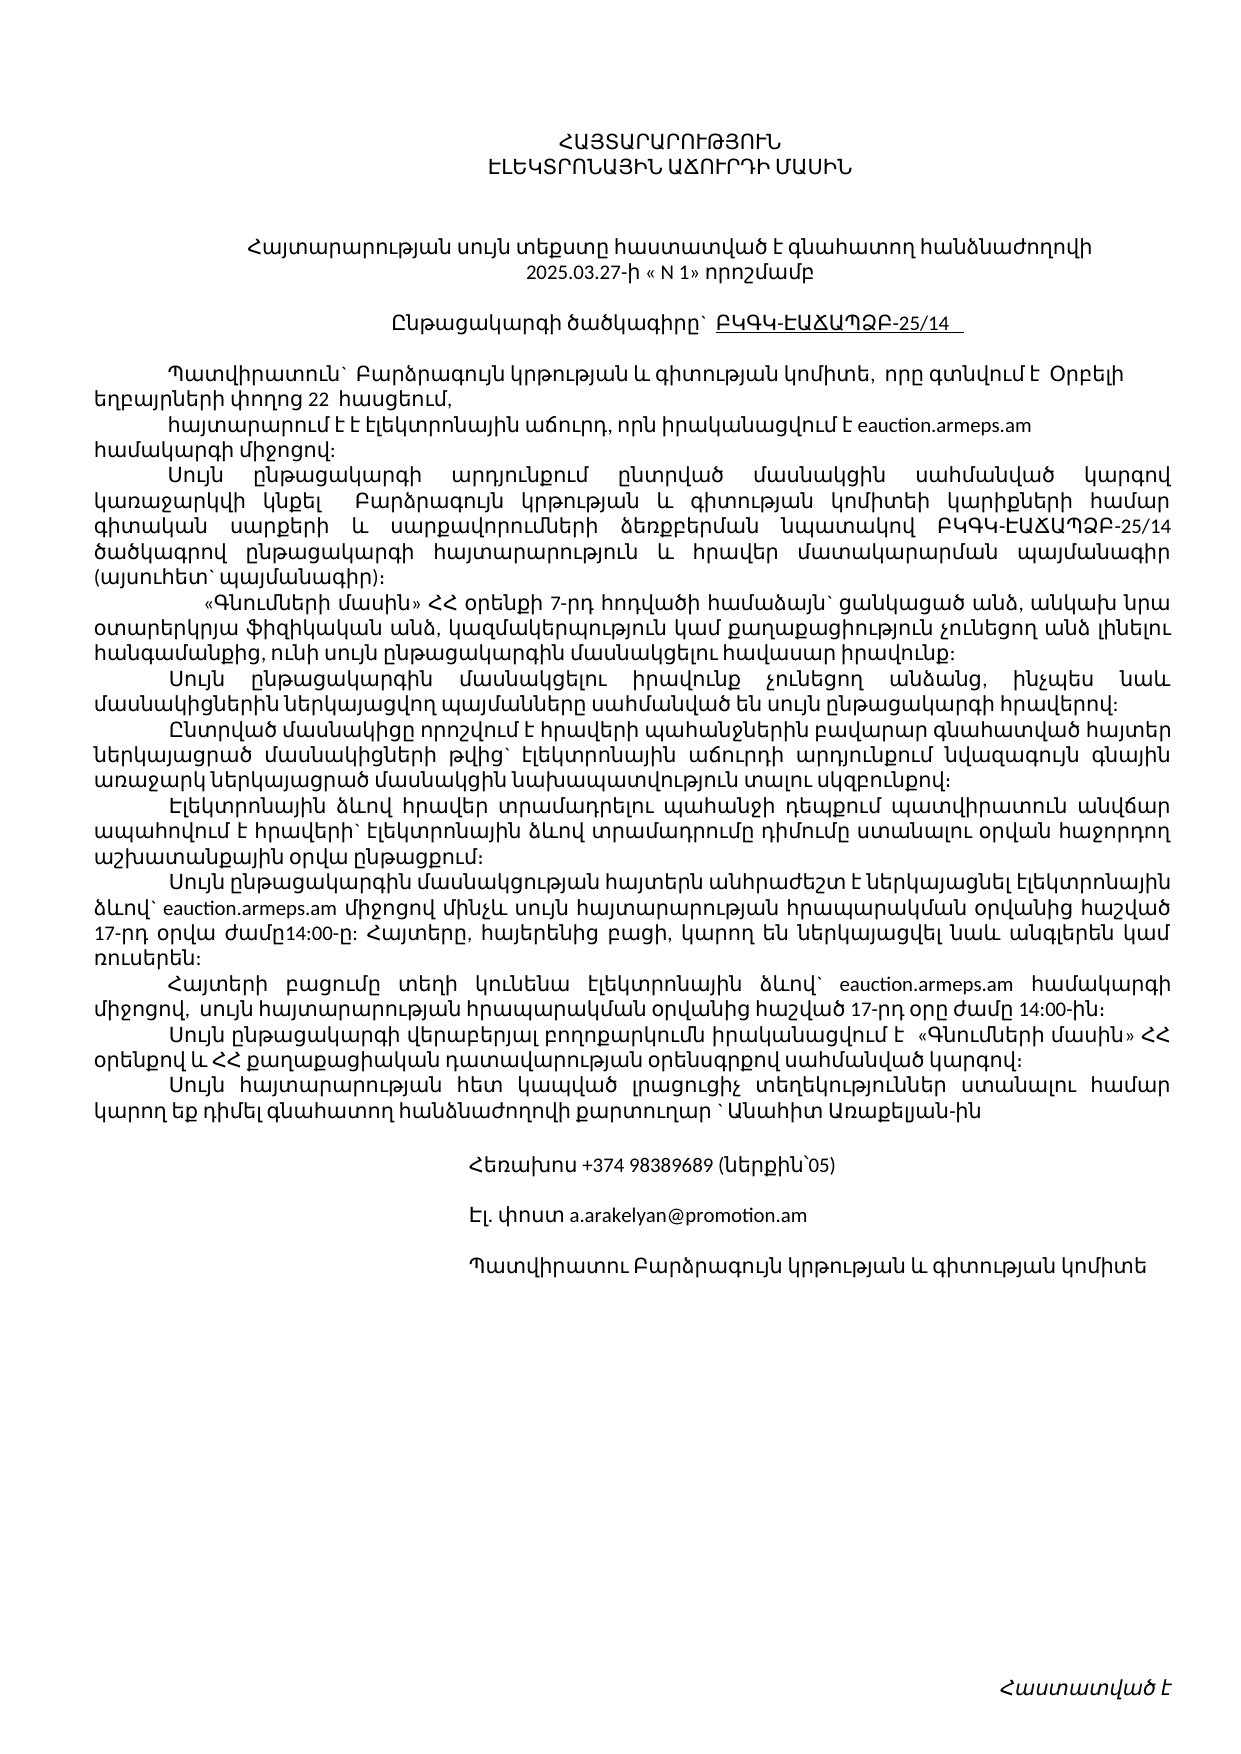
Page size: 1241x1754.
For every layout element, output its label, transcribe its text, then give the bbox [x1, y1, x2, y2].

text Սույն հայտարարության հետ կապված լրացուցիչ տեղեկություններ ստանալու համար կարող եք դիմել գնահատող հանձնաժողովի քարտուղար ` Անահիտ Առաքելյան-ին [94, 1073, 1171, 1123]
text ԷԼԵԿՏՐՈՆԱՅԻՆ ԱՃՈՒՐԴԻ ՄԱՍԻՆ [94, 154, 1171, 180]
text հայտարարում է է էլեկտրոնային աճուրդ, որն իրականացվում է eauction.armeps.am համակարգի միջոցով: [94, 412, 1171, 463]
text Սույն ընթացակարգին մասնակցելու իրավունք չունեցող անձանց, ինչպես նաև մասնակիցներին ներկայացվող պայմանները սահմանված են սույն ընթացակարգի հրավերով: [94, 666, 1171, 717]
text ՀԱՅՏԱՐԱՐՈՒԹՅՈՒՆ [94, 129, 1171, 154]
text 2025.03.27 -ի « N 1» որոշմամբ [94, 259, 1171, 285]
text Հեռախոս +374 98389689 (ներքին՝05) [94, 1152, 1171, 1177]
text Էլեկտրոնային ձևով հրավեր տրամադրելու պահանջի դեպքում պատվիրատուն անվճար ապահովում է հրավերի` էլեկտրոնային ձևով տրամադրումը դիմումը ստանալու օրվան հաջորդող աշխատանքային օրվա ընթացքում։ [94, 793, 1171, 869]
text Պատվիրատուն` Բարձրագույն կրթության և գիտության կոմիտե, որը գտնվում է Օրբելի եղբայրների փողոց 22 հասցեում, [94, 361, 1171, 412]
text Սույն ընթացակարգի վերաբերյալ բողոքարկումն իրականացվում է «Գնումների մասին» ՀՀ օրենքով և ՀՀ քաղաքացիական դատավարության օրենսգրքով սահմանված կարգով։ [94, 1022, 1171, 1073]
text Հայտարարության սույն տեքստը հաստատված է գնահատող հանձնաժողովի [94, 234, 1171, 259]
text Էլ. փոստ a.arakelyan@promotion.am [94, 1203, 1171, 1228]
text Պատվիրատու Բարձրագույն կրթության և գիտության կոմիտե [94, 1253, 1171, 1279]
text Սույն ընթացակարգին մասնակցության հայտերն անհրաժեշտ է ներկայացնել էլեկտրոնային ձևով` eauction.armeps.am միջոցով մինչև սույն հայտարարության հրապարակման օրվանից հաշված 17-րդ օրվա ժամը14:00-ը: Հայտերը, հայերենից բացի, կարող են ներկայացվել նաև անգլերեն կամ ռուսերեն: [94, 869, 1171, 971]
text Հաստատված է [94, 1675, 1171, 1701]
text Հայտերի բացումը տեղի կունենա էլեկտրոնային ձևով` eauction.armeps.am համակարգի միջոցով, սույն հայտարարության հրապարակման օրվանից հաշված 17-րդ օրը ժամը 14:00-ին։ [94, 971, 1171, 1022]
text Սույն ընթացակարգի արդյունքում ընտրված մասնակցին սահմանված կարգով կառաջարկվի կնքել Բարձրագույն կրթության և գիտության կոմիտեի կարիքների համար գիտական սարքերի և սարքավորումների ձեռքբերման նպատակով ԲԿԳԿ-ԷԱՃԱՊՁԲ-25/14 ծածկագրով ընթացակարգի հայտարարություն և հրավեր մատակարարման պայմանագիր (այսուհետ` պայմանագիր)։ [94, 463, 1171, 590]
text Ընտրված մասնակիցը որոշվում է հրավերի պահանջներին բավարար գնահատված հայտեր ներկայացրած մասնակիցների թվից` էլեկտրոնային աճուրդի արդյունքում նվազագույն գնային առաջարկ ներկայացրած մասնակցին նախապատվություն տալու սկզբունքով։ [94, 717, 1171, 793]
text Ընթացակարգի ծածկագիրը` ԲԿԳԿ-ԷԱՃԱՊՁԲ-25/14 [94, 310, 1171, 336]
text «Գնումների մասին» ՀՀ օրենքի 7-րդ հոդվածի համաձայն` ցանկացած անձ, անկախ նրա օտարերկրյա ֆիզիկական անձ, կազմակերպություն կամ քաղաքացիություն չունեցող անձ լինելու հանգամանքից, ունի սույն ընթացակարգին մասնակցելու հավասար իրավունք: [94, 590, 1171, 666]
